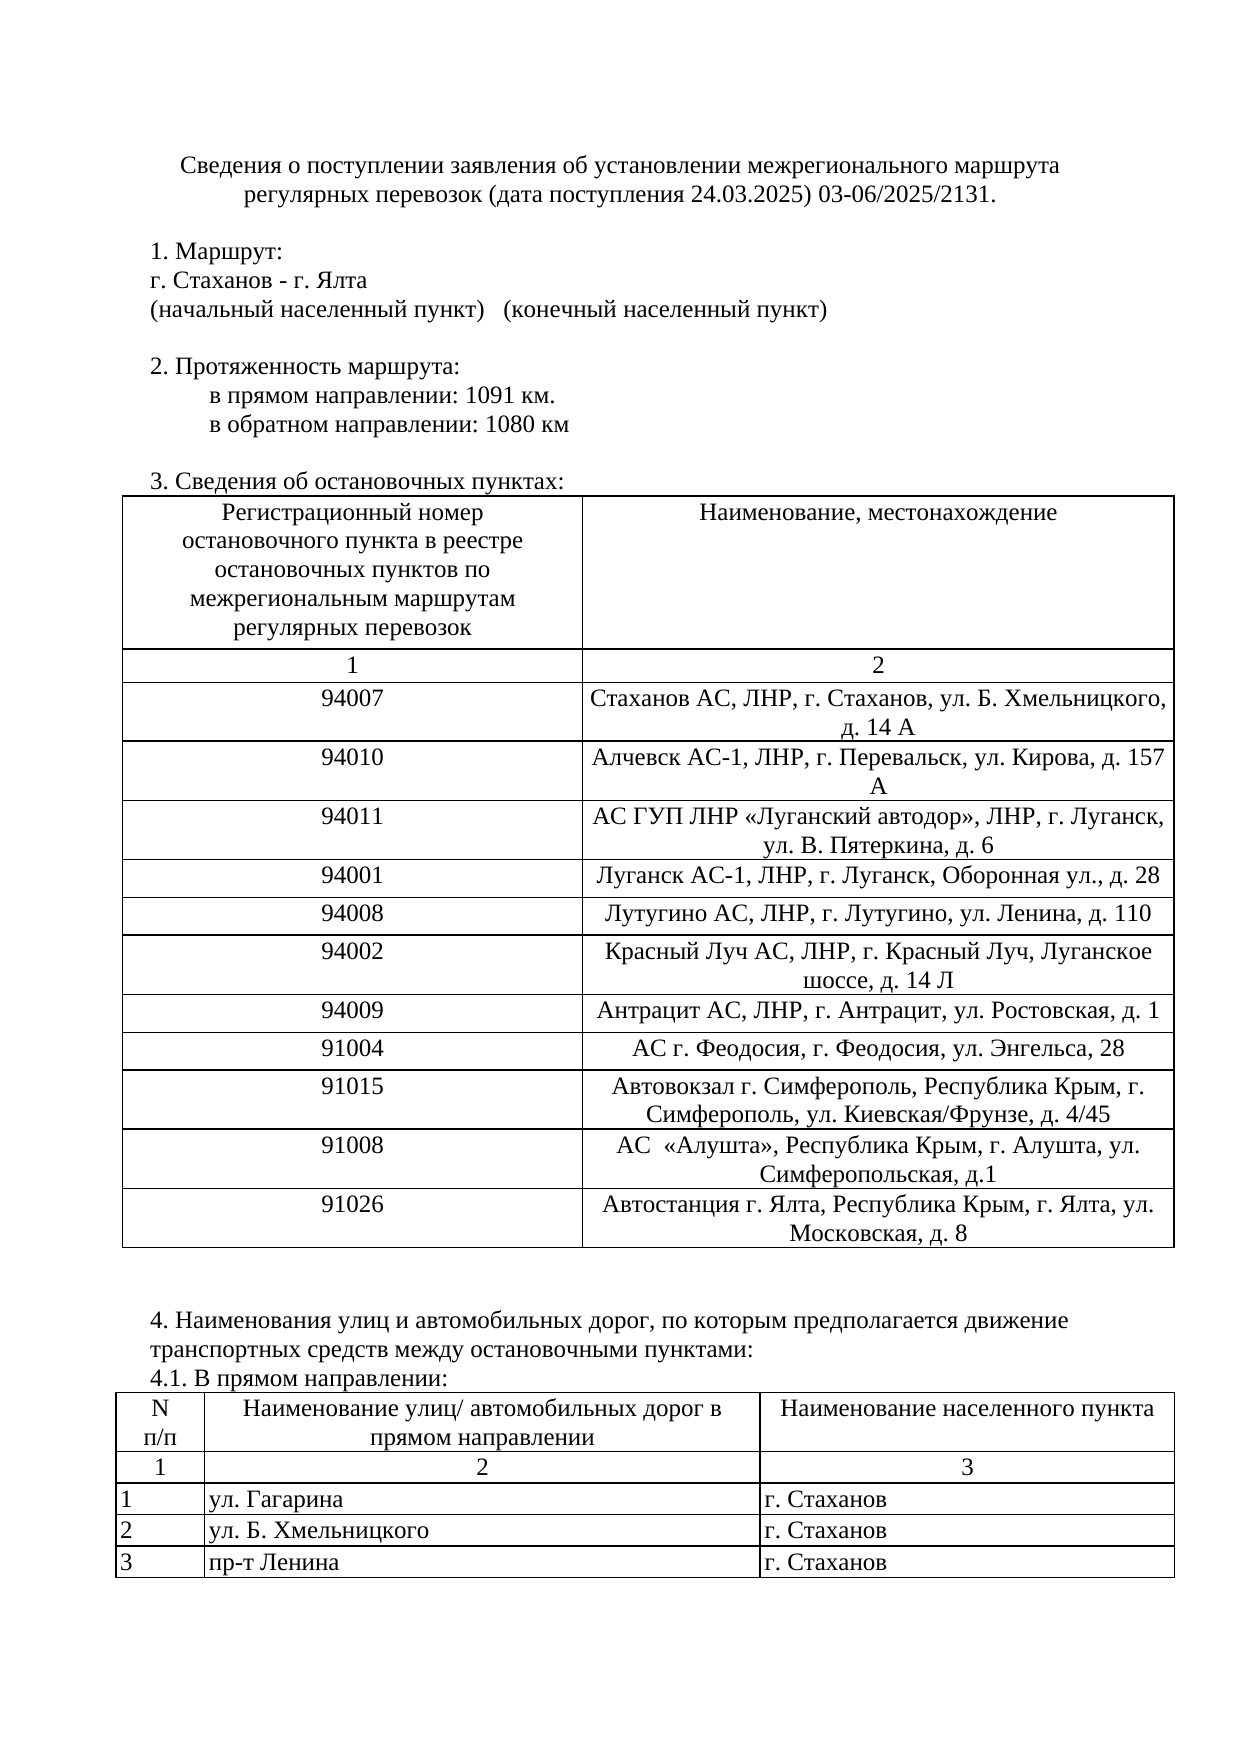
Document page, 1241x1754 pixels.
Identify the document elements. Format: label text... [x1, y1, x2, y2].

table_cell 1 [123, 650, 582, 681]
table_header Наименование, местонахождение [583, 497, 1173, 648]
table_header Наименование улиц/ автомобильных дорог в прямом направлении [205, 1393, 759, 1451]
table_cell 2 [583, 650, 1173, 681]
table_cell 1 [117, 1452, 204, 1482]
table_cell 1 [117, 1484, 204, 1514]
text 4. Наименования улиц и автомобильных дорог, по которым предполагается движение транспортных средств между остановочными пунктами: [150, 1306, 1090, 1363]
table_cell 94009 [123, 995, 582, 1031]
table_cell 91008 [123, 1130, 582, 1187]
text в обратном направлении: 1080 км [150, 409, 1090, 437]
table_cell Антрацит АС, ЛНР, г. Антрацит, ул. Ростовская, д. 1 [583, 995, 1173, 1031]
text в прямом направлении: 1091 км. [150, 380, 1090, 409]
table_cell Автостанция г. Ялта, Республика Крым, г. Ялта, ул. Московская, д. 8 [583, 1189, 1173, 1246]
text Сведения о поступлении заявления об установлении межрегионального маршрута регулярных перевозок (дата поступления 24.03.2025) 03-06/2025/2131. [150, 150, 1090, 207]
table_cell 94008 [123, 898, 582, 934]
table_header N п/п [117, 1393, 204, 1451]
table_cell г. Стаханов [761, 1515, 1174, 1545]
table_cell Алчевск АС-1, ЛНР, г. Перевальск, ул. Кирова, д. 157 А [583, 742, 1173, 799]
table_cell 91026 [123, 1189, 582, 1246]
table_cell г. Стаханов [761, 1547, 1174, 1577]
text 2. Протяженность маршрута: [150, 351, 1090, 380]
table_cell г. Стаханов [761, 1484, 1174, 1514]
text (начальный населенный пункт) (конечный населенный пункт) [150, 294, 1090, 322]
table_cell 2 [117, 1515, 204, 1545]
table_cell ул. Гагарина [205, 1484, 759, 1514]
text 1. Маршрут: [150, 236, 1090, 265]
table_cell 94010 [123, 742, 582, 799]
table_cell 94011 [123, 801, 582, 858]
table_cell 91004 [123, 1033, 582, 1069]
table_cell 3 [117, 1547, 204, 1577]
text г. Стаханов - г. Ялта [150, 265, 1090, 294]
table_cell пр-т Ленина [205, 1547, 759, 1577]
table_cell АС ГУП ЛНР «Луганский автодор», ЛНР, г. Луганск, ул. В. Пятеркина, д. 6 [583, 801, 1173, 858]
table_cell Луганск АС-1, ЛНР, г. Луганск, Оборонная ул., д. 28 [583, 860, 1173, 896]
table_cell 3 [761, 1452, 1174, 1482]
table_header Наименование населенного пункта [761, 1393, 1174, 1451]
table_cell 94001 [123, 860, 582, 896]
table_cell 94002 [123, 936, 582, 993]
table_cell ул. Б. Хмельницкого [205, 1515, 759, 1545]
table_cell Автовокзал г. Симферополь, Республика Крым, г. Симферополь, ул. Киевская/Фрунзе, д. 4/45 [583, 1071, 1173, 1128]
table_cell Красный Луч АС, ЛНР, г. Красный Луч, Луганское шоссе, д. 14 Л [583, 936, 1173, 993]
table_cell Лутугино АС, ЛНР, г. Лутугино, ул. Ленина, д. 110 [583, 898, 1173, 934]
table_cell АС г. Феодосия, г. Феодосия, ул. Энгельса, 28 [583, 1033, 1173, 1069]
table_cell Стаханов АС, ЛНР, г. Стаханов, ул. Б. Хмельницкого, д. 14 А [583, 683, 1173, 740]
table_cell 91015 [123, 1071, 582, 1128]
text 4.1. В прямом направлении: [150, 1363, 1090, 1392]
table_header Регистрационный номер остановочного пункта в реестре остановочных пунктов по межрегиональным маршрутам регулярных перевозок [123, 497, 582, 648]
table_cell 94007 [123, 683, 582, 740]
text 3. Сведения об остановочных пунктах: [150, 466, 1090, 495]
table_cell АС «Алушта», Республика Крым, г. Алушта, ул. Симферопольская, д.1 [583, 1130, 1173, 1187]
table_cell 2 [205, 1452, 759, 1482]
